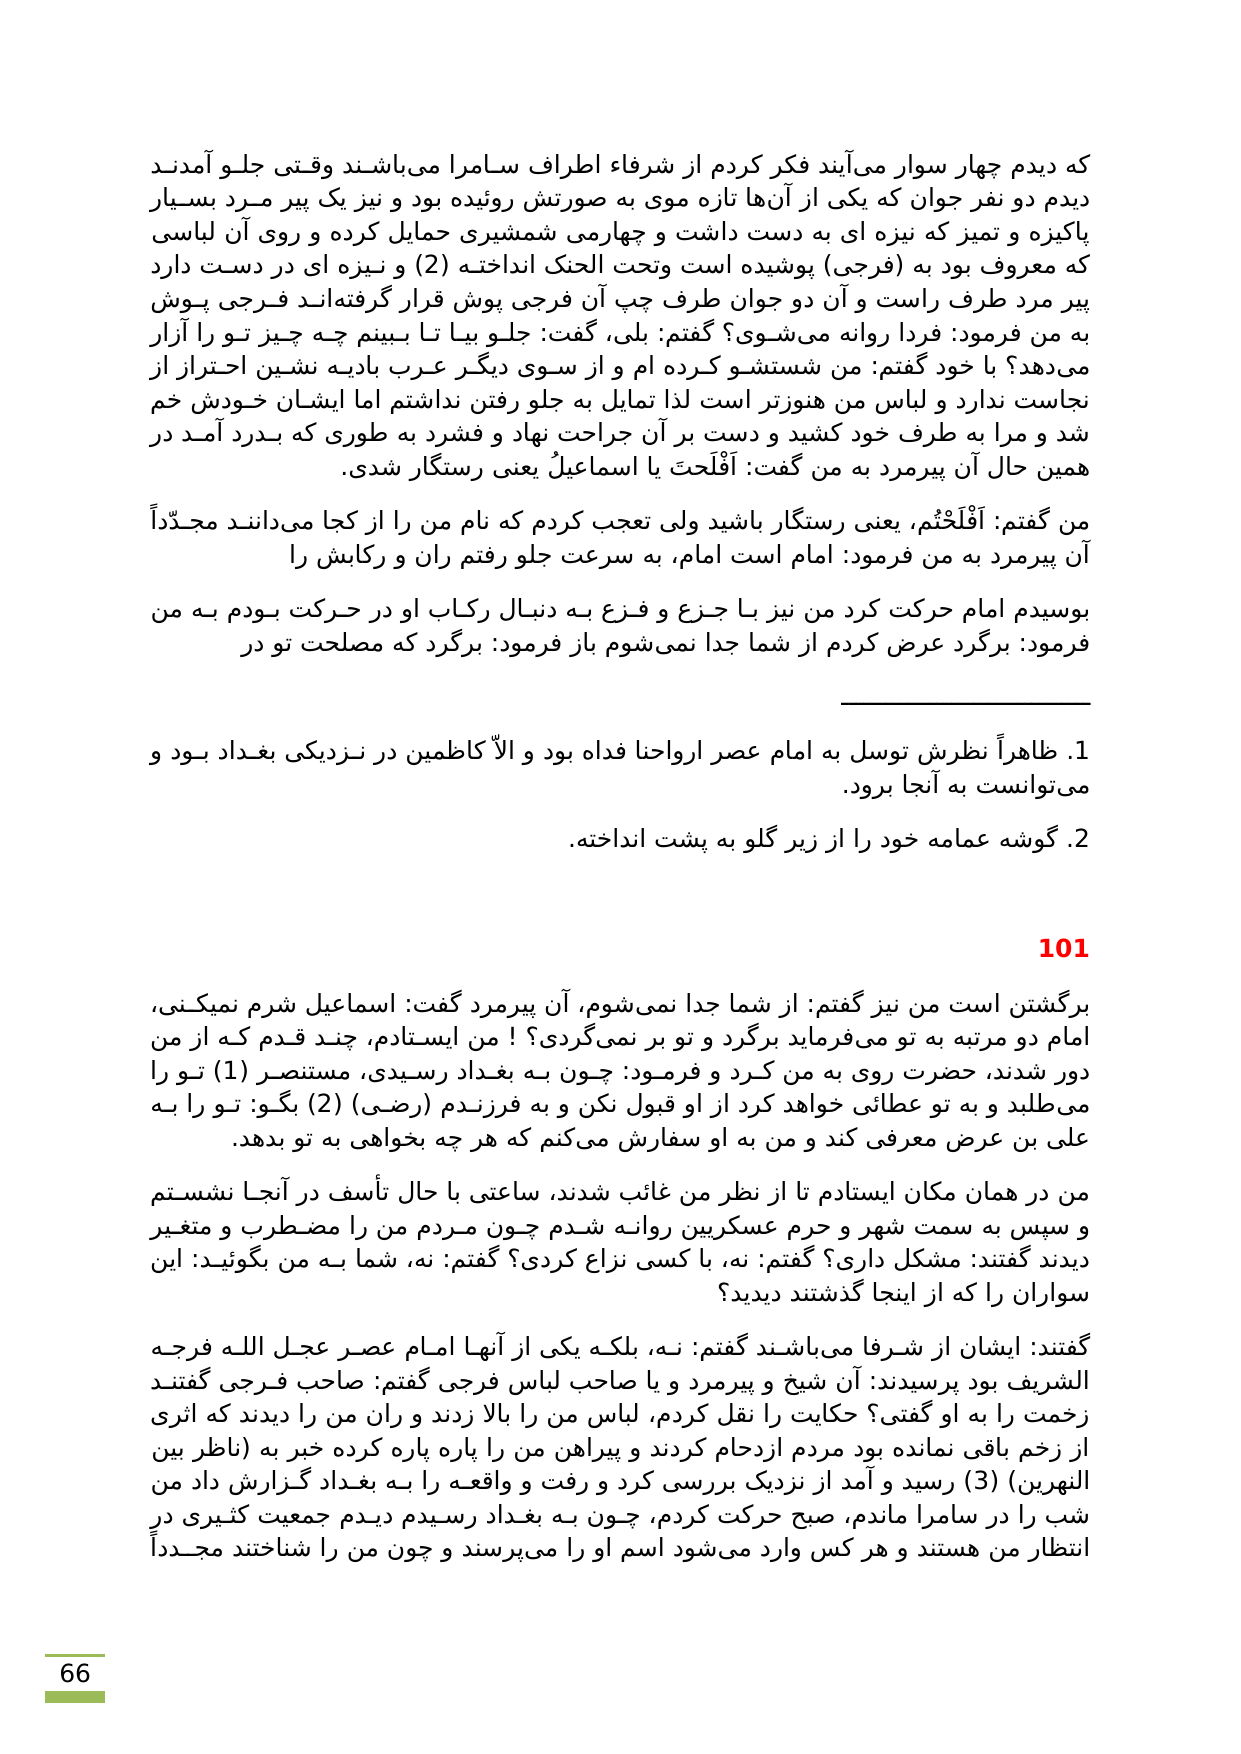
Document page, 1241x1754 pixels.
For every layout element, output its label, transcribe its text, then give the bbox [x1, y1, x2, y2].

text ــــــــــــــــــــــــــــــــــ [150, 682, 1090, 711]
text 2. گوشه عمامه خود را از زیر گلو به پشت انداخته. [150, 824, 1090, 853]
text من در همان مکان ایستادم تا از نظر من غائب شدند، ساعتی با حال تأسف در آنجا نشستم و سپس به سمت شهر و حرم عسکریین روانه شدم چون مردم من را مضطرب و متغیر دیدند گفتند: مشکل داری؟ گفتم: نه، با کسی نزاع کردی؟ گفتم: نه، شما به من بگوئید: این سواران را که از اینجا گذشتند دیدید؟ [150, 1177, 1090, 1307]
text من گفتم: اَفْلَحْتُم، یعنی رستگار باشید ولی تعجب کردم که نام من را از کجا می‌دانند مجدّداً آن پیرمرد به من فرمود: امام است امام، به سرعت جلو رفتم ران و رکابش را [150, 506, 1090, 569]
text بوسیدم امام حرکت کرد من نیز با جزع و فزع به دنبال رکاب او در حرکت بودم به من فرمود: برگرد عرض کردم از شما جدا نمی‌شوم باز فرمود: برگرد که مصلحت تو در [150, 594, 1090, 657]
text 101 [150, 934, 1090, 964]
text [150, 150, 1090, 481]
text 1. ظاهراً نظرش توسل به امام عصر ارواحنا فداه بود و الاّ کاظمین در نزدیکی بغداد بود و می‌توانست به آنجا برود. [150, 736, 1090, 799]
text برگشتن است من نیز گفتم: از شما جدا نمی‌شوم، آن پیرمرد گفت: اسماعیل شرم نمیکنی، امام دو مرتبه به تو می‌فرماید برگرد و تو بر نمی‌گردی؟ ! من ایستادم، چند قدم که از من دور شدند، حضرت روی به من کرد و فرمود: چون به بغداد رسیدی، مستنصر (1) تو را می‌طلبد و به تو عطائی خواهد کرد از او قبول نکن و به فرزندم (رضی) (2) بگو: تو را به علی بن عرض معرفی کند و من به او سفارش می‌کنم که هر چه بخواهی به تو بدهد. [150, 989, 1090, 1152]
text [150, 1332, 1090, 1563]
